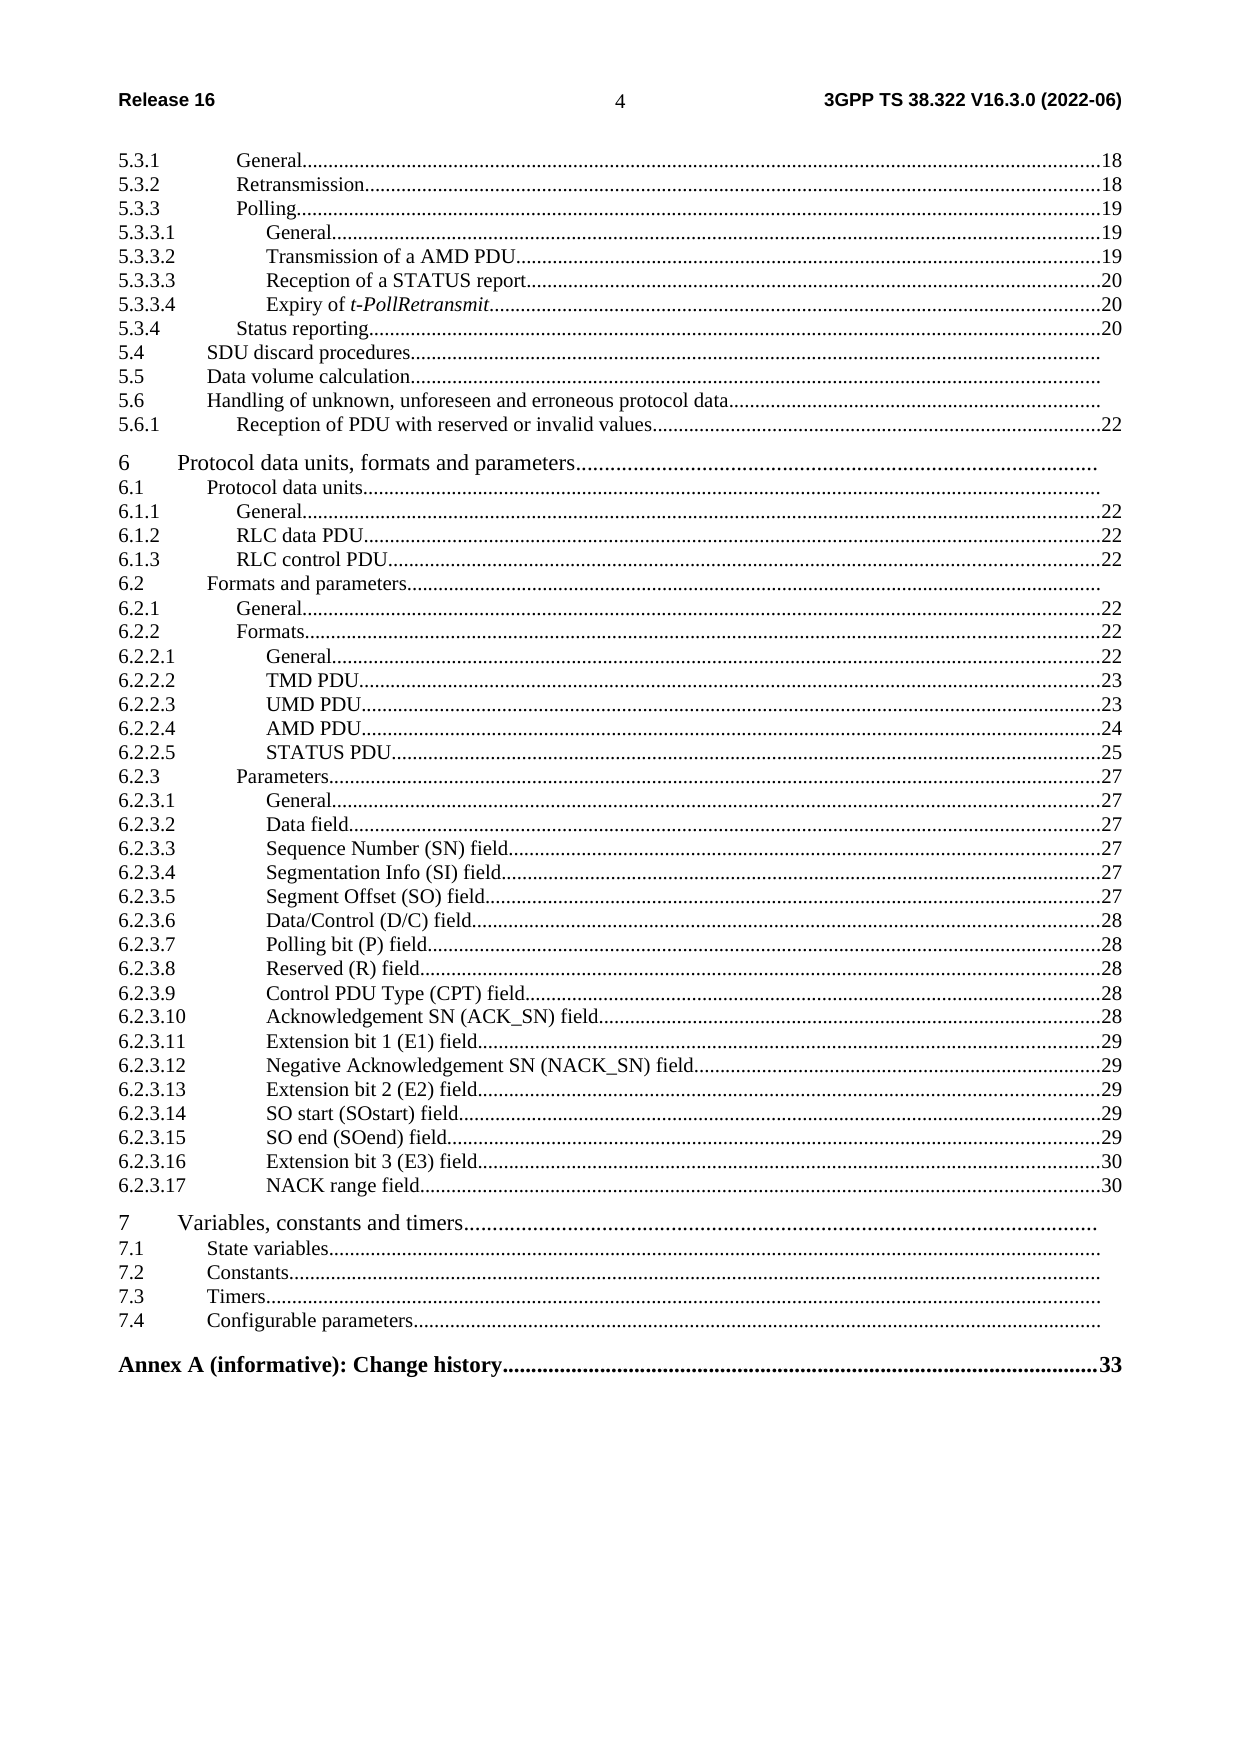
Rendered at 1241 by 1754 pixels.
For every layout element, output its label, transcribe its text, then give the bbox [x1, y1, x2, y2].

text 6.2.3.2 Data field 27 [118, 812, 1122, 836]
text 6.1 Protocol data units 22 [118, 475, 1078, 499]
text 6.2.3.14 SO start (SOstart) field 29 [118, 1101, 1122, 1125]
text 7.2 Constants 32 [118, 1260, 1078, 1284]
text 5.4 SDU discard procedures 21 [118, 340, 1078, 364]
text 5.3.3.2 Transmission of a AMD PDU 19 [118, 244, 1122, 268]
text 6.1.2 RLC data PDU 22 [118, 523, 1122, 547]
text 6.2.3.9 Control PDU Type (CPT) field 28 [118, 980, 1122, 1004]
text 5.6.1 Reception of PDU with reserved or invalid values 22 [118, 412, 1122, 436]
text 6.2.2.4 AMD PDU 24 [118, 716, 1122, 740]
text 7.4 Configurable parameters 32 [118, 1308, 1078, 1332]
text 5.6 Handling of unknown, unforeseen and erroneous protocol data 22 [118, 388, 1078, 412]
text 6.2.2.1 General 22 [118, 643, 1122, 668]
text 5.3.4 Status reporting 20 [118, 316, 1122, 340]
text 7.3 Timers 32 [118, 1284, 1078, 1308]
text 6.2.3.8 Reserved (R) field 28 [118, 956, 1122, 980]
text 6.2 Formats and parameters 22 [118, 571, 1078, 595]
text 6.2.2 Formats 22 [118, 619, 1122, 643]
text 6.2.3.6 Data/Control (D/C) field 28 [118, 908, 1122, 932]
text 7.1 State variables 30 [118, 1236, 1078, 1260]
text 6.2.2.2 TMD PDU 23 [118, 668, 1122, 692]
text 6.2.3.16 Extension bit 3 (E3) field 30 [118, 1149, 1122, 1173]
text 6.2.1 General 22 [118, 595, 1122, 619]
text 6.2.3.15 SO end (SOend) field 29 [118, 1125, 1122, 1149]
text 7 Variables, constants and timers 30 [118, 1209, 1078, 1236]
text 5.3.3.4 Expiry of t-PollRetransmit 20 [118, 292, 1122, 316]
text 6.2.3.5 Segment Offset (SO) field 27 [118, 884, 1122, 908]
text 5.3.1 General 18 [118, 147, 1122, 172]
text 5.3.2 Retransmission 18 [118, 172, 1122, 196]
text 6.2.3 Parameters 27 [118, 764, 1122, 788]
text 5.3.3.1 General 19 [118, 220, 1122, 244]
text 6.2.3.13 Extension bit 2 (E2) field 29 [118, 1077, 1122, 1101]
text 5.3.3 Polling 19 [118, 196, 1122, 220]
text 6.2.3.10 Acknowledgement SN (ACK_SN) field 28 [118, 1004, 1122, 1028]
text 6.2.3.12 Negative Acknowledgement SN (NACK_SN) field 29 [118, 1053, 1122, 1077]
text 6 Protocol data units, formats and parameters 22 [118, 449, 1078, 475]
text 5.3.3.3 Reception of a STATUS report 20 [118, 268, 1122, 292]
text 6.2.3.4 Segmentation Info (SI) field 27 [118, 860, 1122, 884]
text 6.1.3 RLC control PDU 22 [118, 547, 1122, 571]
text 5.5 Data volume calculation 21 [118, 364, 1078, 388]
text 6.2.3.7 Polling bit (P) field 28 [118, 932, 1122, 956]
text 6.2.3.11 Extension bit 1 (E1) field 29 [118, 1028, 1122, 1053]
text 6.2.2.3 UMD PDU 23 [118, 692, 1122, 716]
text 6.1.1 General 22 [118, 499, 1122, 523]
text 6.2.2.5 STATUS PDU 25 [118, 740, 1122, 764]
text Annex A (informative): Change history 33 [118, 1351, 1122, 1377]
text 6.2.3.1 General 27 [118, 788, 1122, 812]
text 6.2.3.17 NACK range field 30 [118, 1173, 1122, 1197]
text 6.2.3.3 Sequence Number (SN) field 27 [118, 836, 1122, 860]
